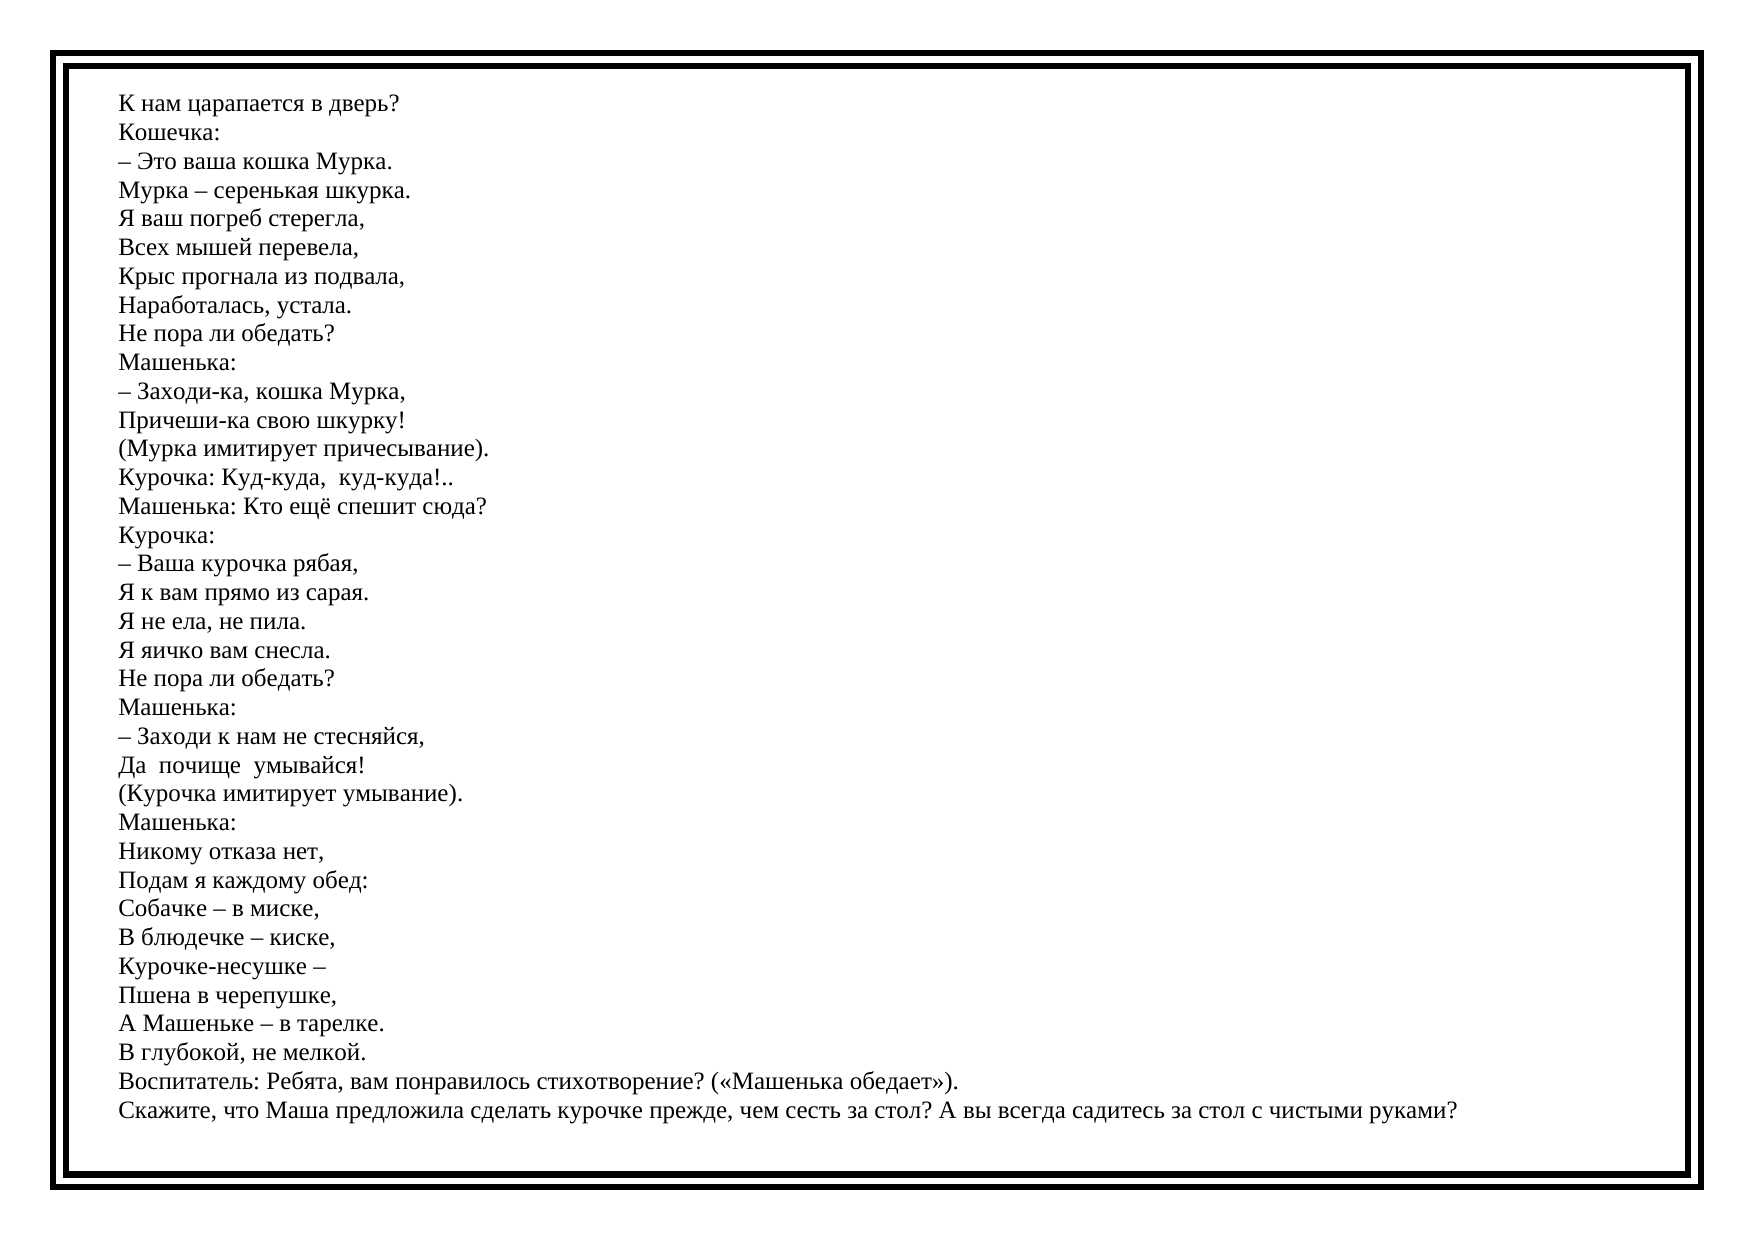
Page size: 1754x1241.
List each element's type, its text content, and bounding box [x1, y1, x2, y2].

text – Заходи к нам не стесняйся, [118, 721, 1636, 750]
text Подам я каждому обед: [118, 865, 1636, 893]
text Я ваш погреб стерегла, [118, 203, 1636, 232]
text (Мурка имитирует причесывание). [118, 433, 1636, 462]
text Причеши-ка свою шкурку! [118, 405, 1636, 433]
text Курочка: Куд-куда, куд-куда!.. [118, 462, 1636, 491]
text Всех мышей перевела, [118, 232, 1636, 261]
text Пшена в черепушке, [118, 980, 1636, 1008]
text Воспитатель: Ребята, вам понравилось стихотворение? («Машенька обедает»). [118, 1066, 1636, 1095]
text Машенька: [118, 807, 1636, 836]
text В глубокой, не мелкой. [118, 1037, 1636, 1066]
text Я к вам прямо из сарая. [118, 577, 1636, 606]
text Машенька: [118, 692, 1636, 721]
text (Курочка имитирует умывание). [118, 778, 1636, 807]
text Я яичко вам снесла. [118, 635, 1636, 663]
text Собачке – в миске, [118, 893, 1636, 922]
text – Это ваша кошка Мурка. [118, 146, 1636, 175]
text Машенька: [118, 347, 1636, 376]
text Машенька: Кто ещё спешит сюда? [118, 491, 1636, 520]
text Курочка: [118, 520, 1636, 548]
text А Машеньке – в тарелке. [118, 1008, 1636, 1037]
text – Ваша курочка рябая, [118, 548, 1636, 577]
text – Заходи-ка, кошка Мурка, [118, 376, 1636, 405]
text Не пора ли обедать? [118, 663, 1636, 692]
text Крыс прогнала из подвала, [118, 261, 1636, 290]
text Скажите, что Маша предложила сделать курочке прежде, чем сесть за стол? А вы всегда садитесь за стол с чистыми руками? [118, 1095, 1636, 1123]
text Никому отказа нет, [118, 836, 1636, 865]
text Мурка – серенькая шкурка. [118, 175, 1636, 203]
text Да почище умывайся! [118, 750, 1636, 778]
text К нам царапается в дверь? [118, 88, 1636, 117]
text Я не ела, не пила. [118, 606, 1636, 635]
text Курочке-несушке – [118, 951, 1636, 980]
text Наработалась, устала. [118, 290, 1636, 318]
text В блюдечке – киске, [118, 922, 1636, 951]
text Не пора ли обедать? [118, 318, 1636, 347]
text Кошечка: [118, 117, 1636, 146]
